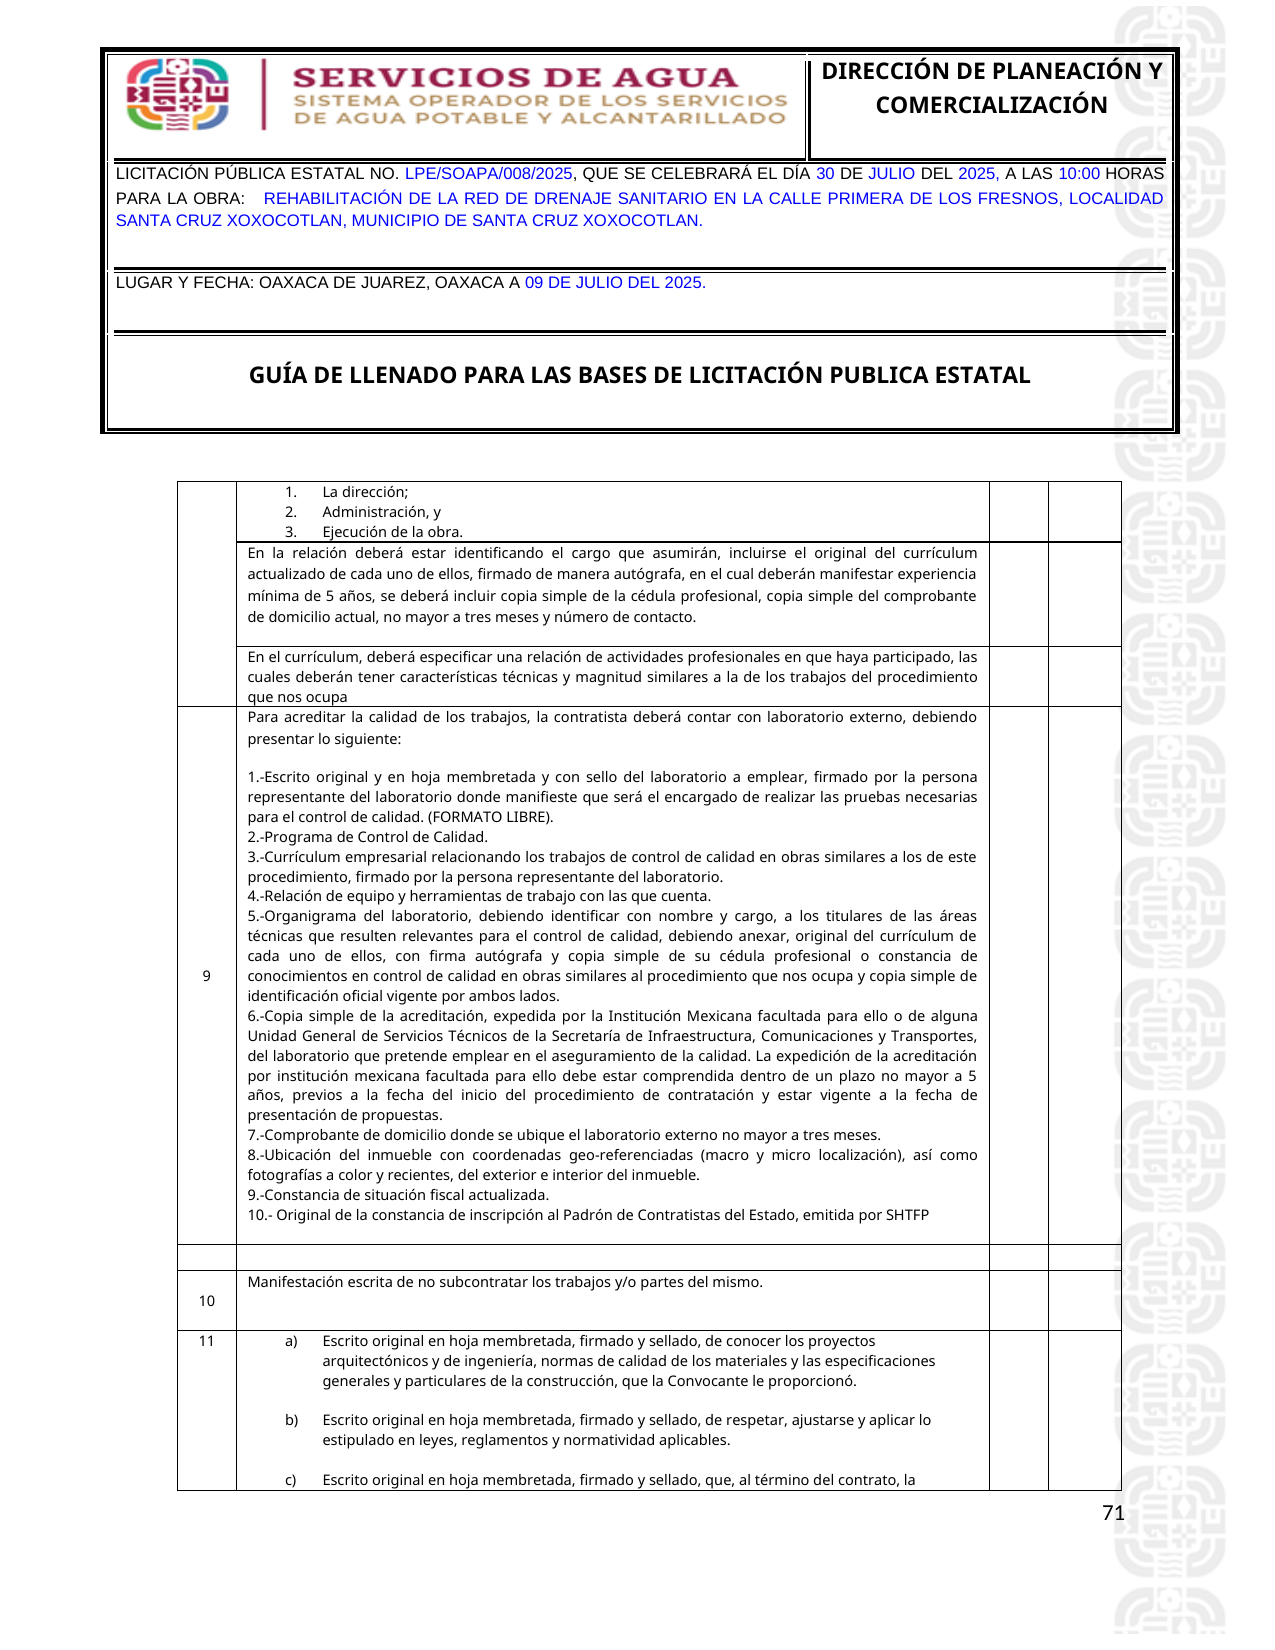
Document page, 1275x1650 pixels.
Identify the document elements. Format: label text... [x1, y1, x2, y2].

table_cell [990, 707, 1048, 1244]
table_cell [1049, 647, 1121, 706]
picture [1099, 6, 1229, 1634]
table_cell [1049, 1331, 1121, 1490]
table_cell [990, 482, 1048, 541]
table_cell Para acreditar la calidad de los trabajos, la contratista deberá contar con laboratorio externo, debiendo presentar lo siguiente: 1.-Escrito original y en hoja membretada y con sello del laboratorio a emplear, firmado por la persona representante del laboratorio donde manifieste que será el encargado de realizar las pruebas necesarias para el control de calidad. (FORMATO LIBRE). 2.-Programa de Control de Calidad. 3.-Currículum empresarial relacionando los trabajos de control de calidad en obras similares a los de este procedimiento, firmado por la persona representante del laboratorio. 4.-Relación de equipo y herramientas de trabajo con las que cuenta. 5.-Organigrama del laboratorio, debiendo identificar con nombre y cargo, a los titulares de las áreas técnicas que resulten relevantes para el control de calidad, debiendo anexar, original del currículum de cada uno de ellos, con firma autógrafa y copia simple de su cédula profesional o constancia de conocimientos en control de calidad en obras similares al procedimiento que nos ocupa y copia simple de identificación oficial vigente por ambos lados. 6.-Copia simple de la acreditación, expedida por la Institución Mexicana facultada para ello o de alguna Unidad General de Servicios Técnicos de la Secretaría de Infraestructura, Comunicaciones y Transportes, del laboratorio que pretende emplear en el aseguramiento de la calidad. La expedición de la acreditación por institución mexicana facultada para ello debe estar comprendida dentro de un plazo no mayor a 5 años, previos a la fecha del inicio del procedimiento de contratación y estar vigente a la fecha de presentación de propuestas. 7.-Comprobante de domicilio donde se ubique el laboratorio externo no mayor a tres meses. 8.-Ubicación del inmueble con coordenadas geo-referenciadas (macro y micro localización), así como fotografías a color y recientes, del exterior e interior del inmueble. 9.-Constancia de situación fiscal actualizada. 10.- Original de la constancia de inscripción al Padrón de Contratistas del Estado, emitida por SHTFP [237, 707, 989, 1244]
table_cell 10 [178, 1271, 236, 1329]
table_cell Relación de los profesionales técnicos que serán responsables de: La dirección; Administración, y Ejecución de la obra. [237, 482, 989, 541]
table_cell [990, 1271, 1048, 1329]
table_cell 8 [178, 482, 236, 706]
table_cell [237, 1245, 989, 1270]
table_cell En la relación deberá estar identificando el cargo que asumirán, incluirse el original del currículum actualizado de cada uno de ellos, firmado de manera autógrafa, en el cual deberán manifestar experiencia mínima de 5 años, se deberá incluir copia simple de la cédula profesional, copia simple del comprobante de domicilio actual, no mayor a tres meses y número de contacto. [237, 543, 989, 646]
table_cell [1049, 1245, 1121, 1270]
table_cell [990, 543, 1048, 646]
table_cell [1049, 707, 1121, 1244]
table_cell 11 [178, 1331, 236, 1490]
table_cell Manifestación escrita de no subcontratar los trabajos y/o partes del mismo. [237, 1271, 989, 1329]
table_cell [178, 1245, 236, 1270]
table_cell En el currículum, deberá especificar una relación de actividades profesionales en que haya participado, las cuales deberán tener características técnicas y magnitud similares a la de los trabajos del procedimiento que nos ocupa [237, 647, 989, 706]
picture [122, 55, 796, 143]
table_cell 9 [178, 707, 236, 1244]
table_cell [1049, 543, 1121, 646]
picture [1099, 52, 1175, 432]
table_cell [990, 647, 1048, 706]
table_cell [1049, 482, 1121, 541]
table_cell [1049, 1271, 1121, 1329]
table_cell [990, 1245, 1048, 1270]
table_cell [990, 1331, 1048, 1490]
